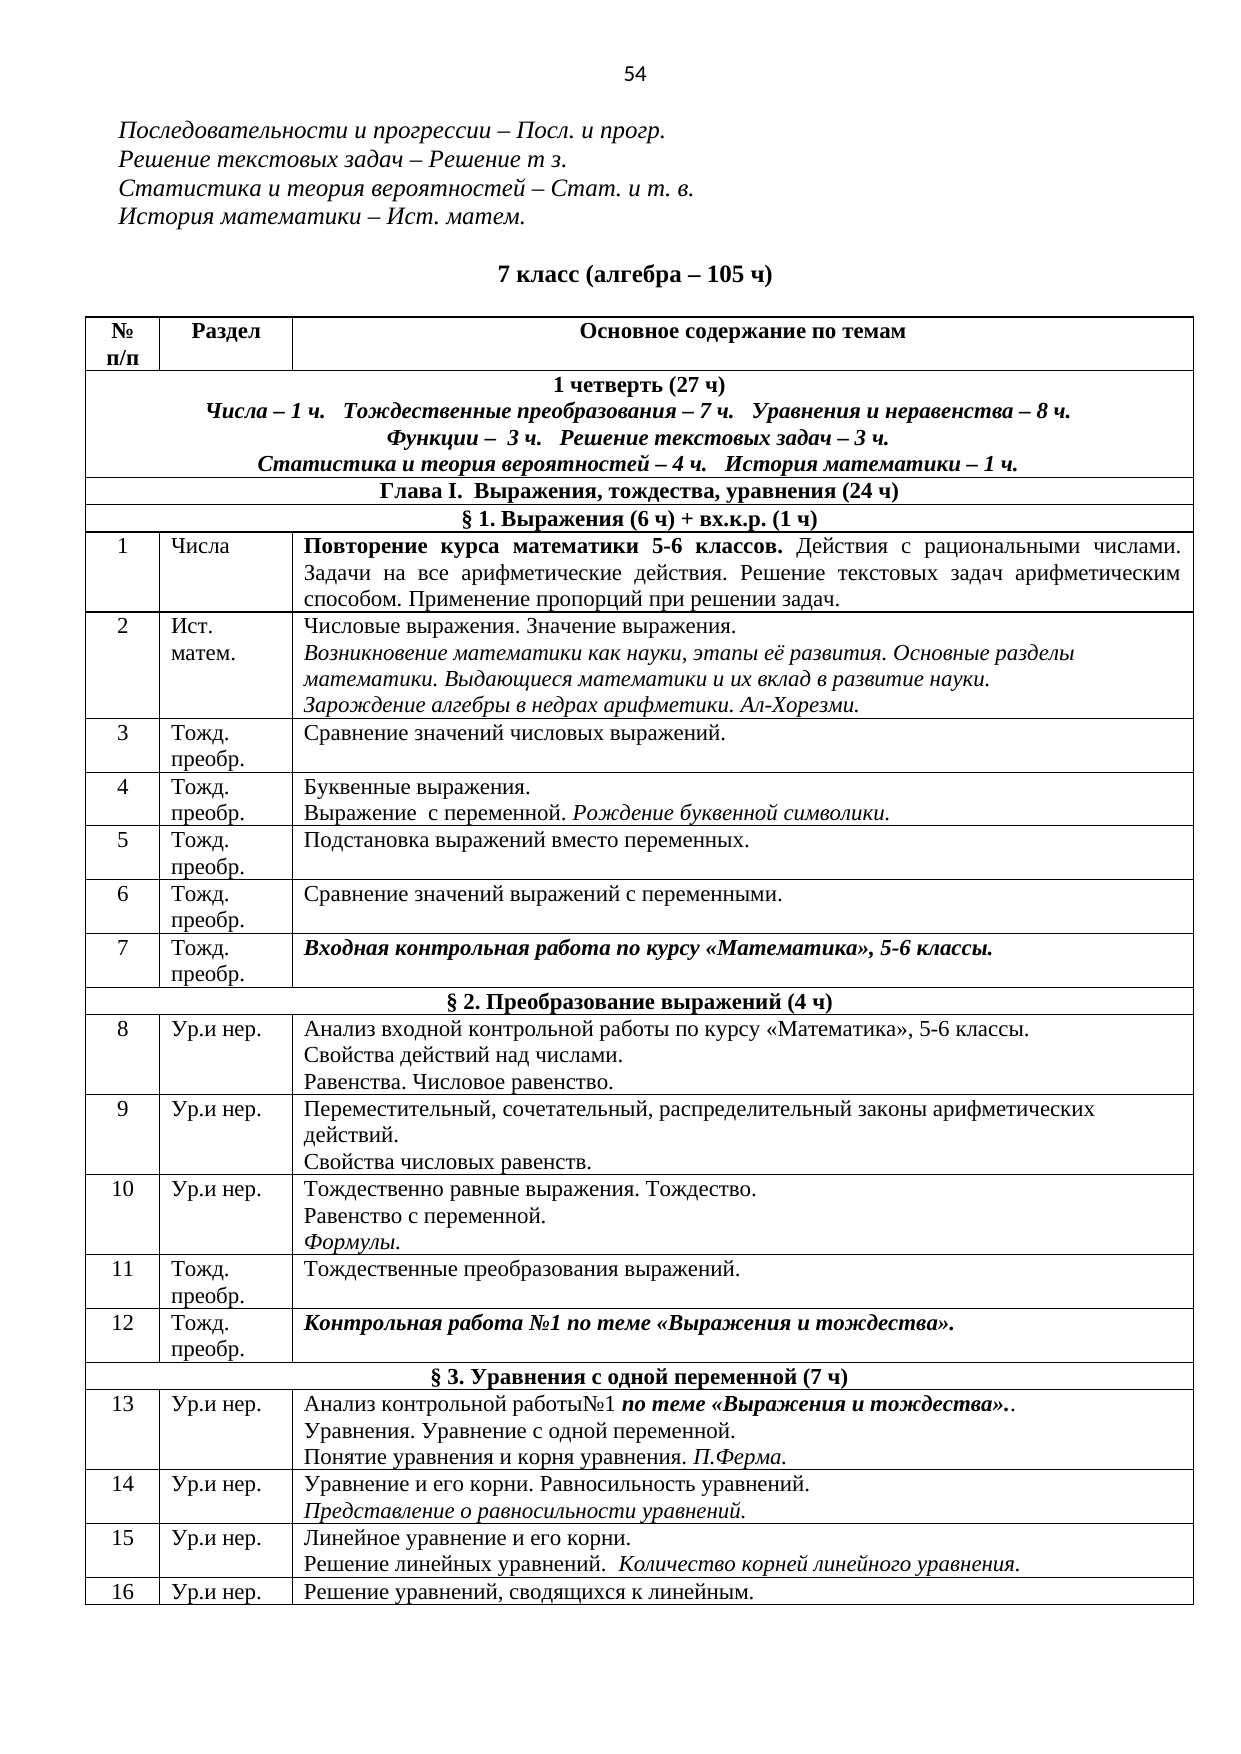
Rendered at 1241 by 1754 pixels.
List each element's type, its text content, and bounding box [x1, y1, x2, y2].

table_cell Ур.и нер. [160, 1524, 292, 1577]
table_cell 1 четверть (27 ч) Числа – 1 ч. Тождественные преобразования – 7 ч. Уравнения и неравенства – 8 ч. Функции – 3 ч. Решение текстовых задач – 3 ч. Статистика и теория вероятностей – 4 ч. История математики – 1 ч. [86, 371, 1193, 477]
table_cell Числовые выражения. Значение выражения. Возникновение математики как науки, этапы её развития. Основные разделы математики. Выдающиеся математики и их вклад в развитие науки. Зарождение алгебры в недрах арифметики. Ал-Хорезми. [293, 613, 1193, 718]
table_cell 5 [86, 826, 159, 879]
table_cell § 2. Преобразование выражений (4 ч) [86, 988, 1193, 1014]
table_cell Ур.и нер. [160, 1578, 292, 1604]
table_cell Уравнение и его корни. Равносильность уравнений. Представление о равносильности уравнений. [293, 1470, 1193, 1523]
table_cell Тожд. преобр. [160, 1309, 292, 1362]
table_cell 16 [86, 1578, 159, 1604]
table_cell 15 [86, 1524, 159, 1577]
table_cell Тождественно равные выражения. Тождество. Равенство с переменной. Формулы. [293, 1175, 1193, 1254]
text 7 класс (алгебра – 105 ч) [118, 259, 1152, 288]
table_cell 4 [86, 773, 159, 825]
table_cell Контрольная работа №1 по теме «Выражения и тождества». [293, 1309, 1193, 1362]
table_cell Ур.и нер. [160, 1390, 292, 1469]
table_cell § 1. Выражения (6 ч) + вх.к.р. (1 ч) [86, 505, 1193, 531]
table_cell Тождественные преобразования выражений. [293, 1255, 1193, 1308]
table_cell Входная контрольная работа по курсу «Математика», 5-6 классы. [293, 934, 1193, 987]
table_cell Ур.и нер. [160, 1015, 292, 1094]
table_cell Ур.и нер. [160, 1095, 292, 1174]
table_cell Подстановка выражений вместо переменных. [293, 826, 1193, 879]
table_cell § 3. Уравнения с одной переменной (7 ч) [86, 1363, 1193, 1389]
text Решение текстовых задач – Решение т з. [118, 144, 1152, 173]
table_cell Повторение курса математики 5-6 классов. Действия с рациональными числами. Задачи на все арифметические действия. Решение текстовых задач арифметическим способом. Применение пропорций при решении задач. [293, 533, 1193, 611]
text Последовательности и прогрессии – Посл. и прогр. [118, 115, 1152, 144]
table_cell 1 [86, 533, 159, 611]
table_header Раздел [160, 318, 292, 370]
table_cell Сравнение значений выражений с переменными. [293, 880, 1193, 933]
text Статистика и теория вероятностей – Стат. и т. в. [118, 173, 1152, 201]
table_cell Тожд. преобр. [160, 826, 292, 879]
table_cell Сравнение значений числовых выражений. [293, 719, 1193, 772]
table_cell Анализ входной контрольной работы по курсу «Математика», 5-6 классы. Свойства действий над числами. Равенства. Числовое равенство. [293, 1015, 1193, 1094]
table_cell Ур.и нер. [160, 1470, 292, 1523]
table_cell Буквенные выражения. Выражение с переменной. Рождение буквенной символики. [293, 773, 1193, 825]
table_cell Тожд. преобр. [160, 880, 292, 933]
table_header № п/п [86, 318, 159, 370]
table_cell Тожд. преобр. [160, 773, 292, 825]
table_cell Линейное уравнение и его корни. Решение линейных уравнений. Количество корней линейного уравнения. [293, 1524, 1193, 1577]
table_cell Анализ контрольной работы№1 по теме «Выражения и тождества».. Уравнения. Уравнение с одной переменной. Понятие уравнения и корня уравнения. П.Ферма. [293, 1390, 1193, 1469]
table_cell Ист. матем. [160, 613, 292, 718]
table_cell 8 [86, 1015, 159, 1094]
table_cell 11 [86, 1255, 159, 1308]
table_cell Переместительный, сочетательный, распределительный законы арифметических действий. Свойства числовых равенств. [293, 1095, 1193, 1174]
table_cell 9 [86, 1095, 159, 1174]
table_cell 3 [86, 719, 159, 772]
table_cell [293, 1578, 1193, 1604]
table_cell 2 [86, 613, 159, 718]
table_cell 14 [86, 1470, 159, 1523]
table_cell Тожд. преобр. [160, 1255, 292, 1308]
table_cell Глава I. Выражения, тождества, уравнения (24 ч) [86, 478, 1193, 504]
table_cell 12 [86, 1309, 159, 1362]
text История математики – Ист. матем. [118, 201, 1152, 230]
table_cell Тожд. преобр. [160, 934, 292, 987]
table_cell 6 [86, 880, 159, 933]
table_cell 10 [86, 1175, 159, 1254]
table_header Основное содержание по темам [293, 318, 1193, 370]
table_cell 13 [86, 1390, 159, 1469]
table_cell 7 [86, 934, 159, 987]
table_cell Тожд. преобр. [160, 719, 292, 772]
table_cell Ур.и нер. [160, 1175, 292, 1254]
table_cell Числа [160, 533, 292, 611]
